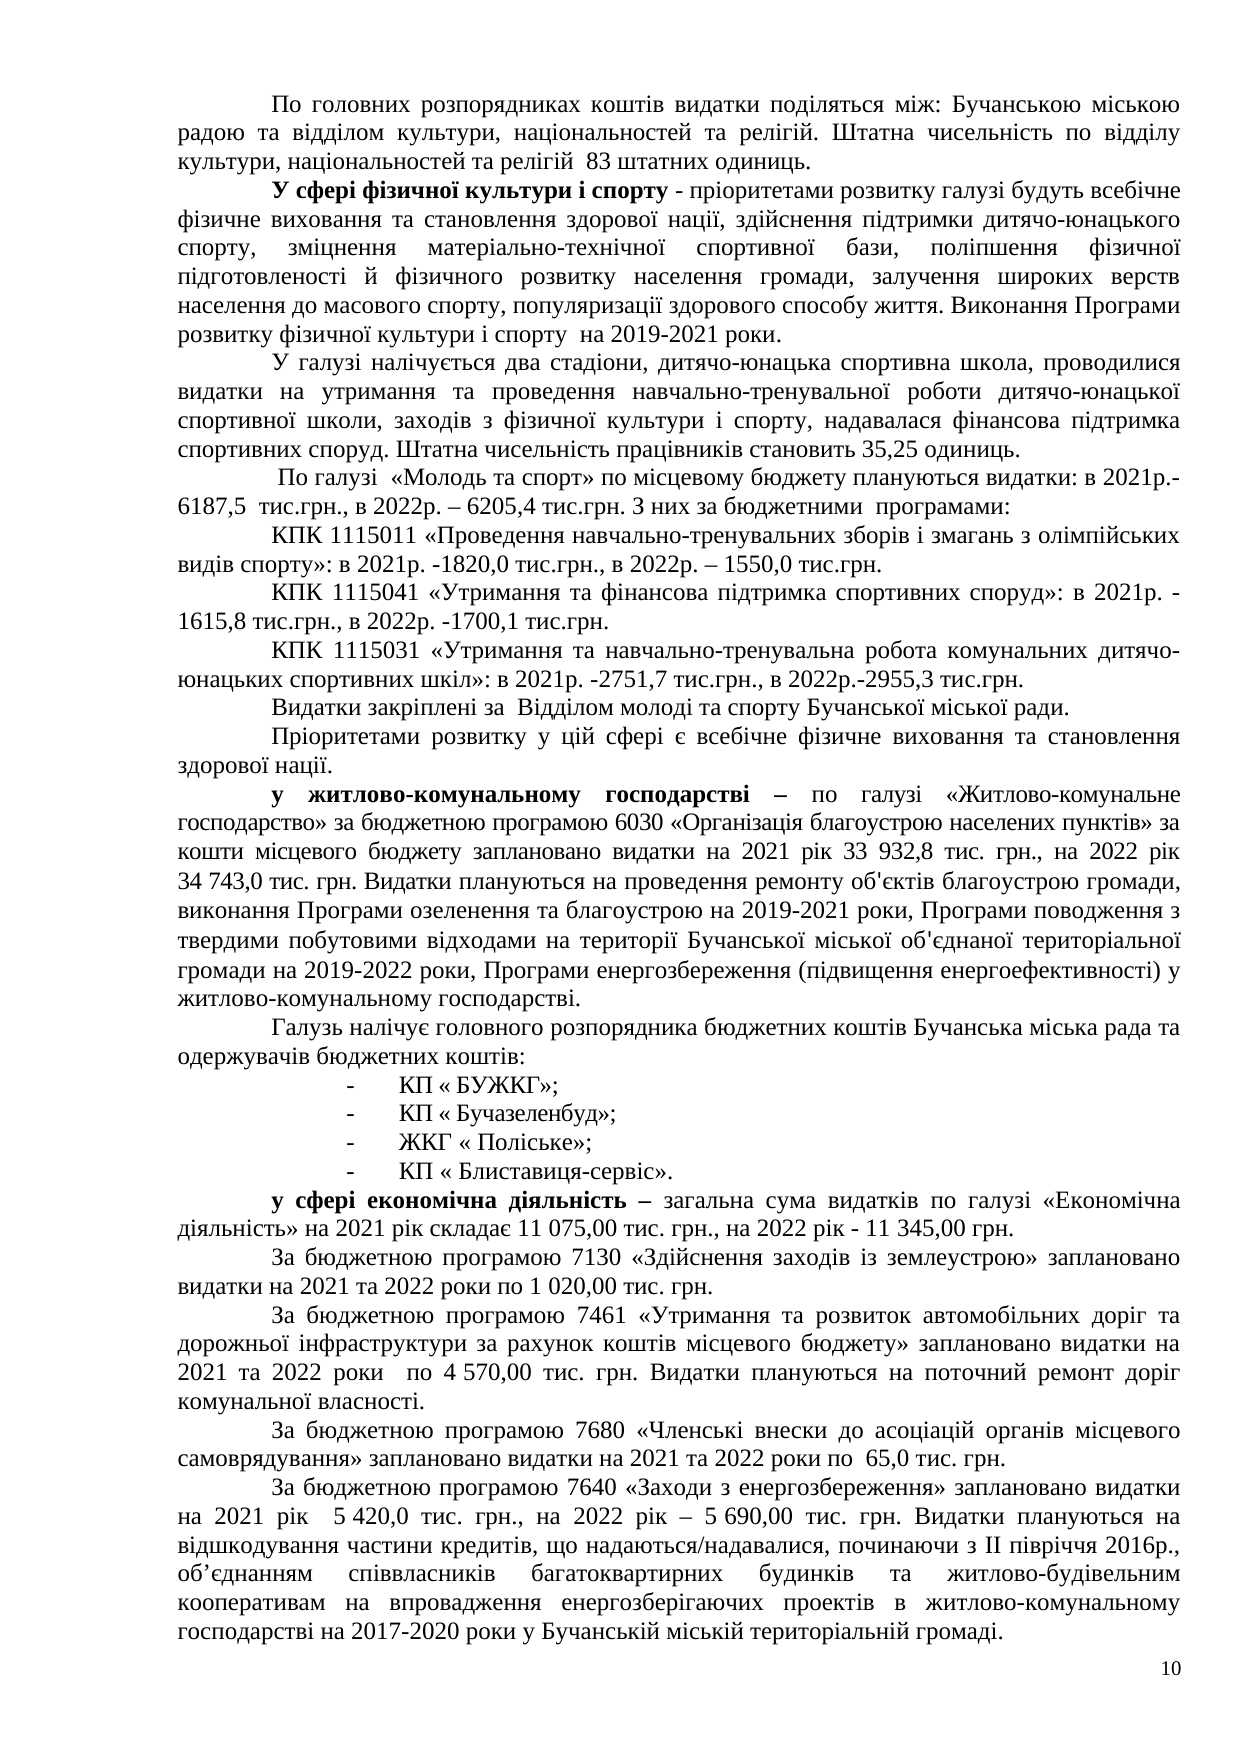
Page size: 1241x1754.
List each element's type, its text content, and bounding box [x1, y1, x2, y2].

text За бюджетною програмою 7680 «Членські внески до асоціацій органів місцевого самоврядування» заплановано видатки на 2021 та 2022 роки по 65,0 тис. грн. [177, 1415, 1181, 1472]
text Видатки закріплені за Відділом молоді та спорту Бучанської міської ради. [177, 692, 1181, 721]
text По головних розпорядниках коштів видатки поділяться між: Бучанською міською радою та відділом культури, національностей та релігій. Штатна чисельність по відділу культури, національностей та релігій 83 штатних одиниць. [177, 89, 1181, 175]
list КП « БУЖКГ»; [252, 1070, 1181, 1098]
list КП « Бучазеленбуд»; [252, 1098, 1181, 1127]
text У галузі налічується два стадіони, дитячо-юнацька спортивна школа, проводилися видатки на утримання та проведення навчально-тренувальної роботи дитячо-юнацької спортивної школи, заходів з фізичної культури і спорту, надавалася фінансова підтримка спортивних споруд. Штатна чисельність працівників становить 35,25 одиниць. [177, 347, 1181, 462]
text За бюджетною програмою 7130 «Здійснення заходів із землеустрою» заплановано видатки на 2021 та 2022 роки по 1 020,00 тис. грн. [177, 1242, 1181, 1300]
text КПК 1115011 «Проведення навчально-тренувальних зборів і змагань з олімпійських видів спорту»: в 2021р. -1820,0 тис.грн., в 2022р. – 1550,0 тис.грн. [177, 520, 1181, 577]
text КПК 1115031 «Утримання та навчально-тренувальна робота комунальних дитячо-юнацьких спортивних шкіл»: в 2021р. -2751,7 тис.грн., в 2022р.-2955,3 тис.грн. [177, 635, 1181, 692]
text За бюджетною програмою 7461 «Утримання та розвиток автомобільних доріг та дорожньої інфраструктури за рахунок коштів місцевого бюджету» заплановано видатки на 2021 та 2022 роки по 4 570,00 тис. грн. Видатки плануються на поточний ремонт доріг комунальної власності. [177, 1300, 1181, 1415]
text у житлово-комунальному господарстві – по галузі «Житлово-комунальне господарство» за бюджетною програмою 6030 «Організація благоустрою населених пунктів» за кошти місцевого бюджету заплановано видатки на 2021 рік 33 932,8 тис. грн., на 2022 рік 34 743,0 тис. грн. Видатки плануються на проведення ремонту об'єктів благоустрою громади, виконання Програми озеленення та благоустрою на 2019-2021 роки, Програми поводження з твердими побутовими відходами на території Бучанської міської об'єднаної територіальної громади на 2019-2022 роки, Програми енергозбереження (підвищення енергоефективності) у житлово-комунальному господарстві. [177, 779, 1181, 1012]
text Пріоритетами розвитку у цій сфері є всебічне фізичне виховання та становлення здорової нації. [177, 721, 1181, 779]
list ЖКГ « Поліське»; [252, 1127, 1181, 1156]
text Галузь налічує головного розпорядника бюджетних коштів Бучанська міська рада та одержувачів бюджетних коштів: [177, 1012, 1181, 1070]
list КП « Блиставиця-сервіс». [252, 1156, 1181, 1185]
text По галузі «Молодь та спорт» по місцевому бюджету плануються видатки: в 2021р.- 6187,5 тис.грн., в 2022р. – 6205,4 тис.грн. З них за бюджетними програмами: [177, 462, 1181, 520]
text У сфері фізичної культури і спорту - пріоритетами розвитку галузі будуть всебічне фізичне виховання та становлення здорової нації, здійснення підтримки дитячо-юнацького спорту, зміцнення матеріально-технічної спортивної бази, поліпшення фізичної підготовленості й фізичного розвитку населення громади, залучення широких верств населення до масового спорту, популяризації здорового способу життя. Виконання Програми розвитку фізичної культури і спорту на 2019-2021 роки. [177, 175, 1181, 347]
text КПК 1115041 «Утримання та фінансова підтримка спортивних споруд»: в 2021р. -1615,8 тис.грн., в 2022р. -1700,1 тис.грн. [177, 577, 1181, 635]
text у сфері економічна діяльність – загальна сума видатків по галузі «Економічна діяльність» на 2021 рік складає 11 075,00 тис. грн., на 2022 рік - 11 345,00 грн. [177, 1185, 1181, 1242]
text За бюджетною програмою 7640 «Заходи з енергозбереження» заплановано видатки на 2021 рік 5 420,0 тис. грн., на 2022 рік – 5 690,00 тис. грн. Видатки плануються на відшкодування частини кредитів, що надаються/надавалися, починаючи з ІІ півріччя 2016р., об’єднанням співвласників багатоквартирних будинків та житлово-будівельним кооперативам на впровадження енергозберігаючих проектів в житлово-комунальному господарстві на 2017-2020 роки у Бучанській міській територіальній громаді. [177, 1472, 1181, 1645]
